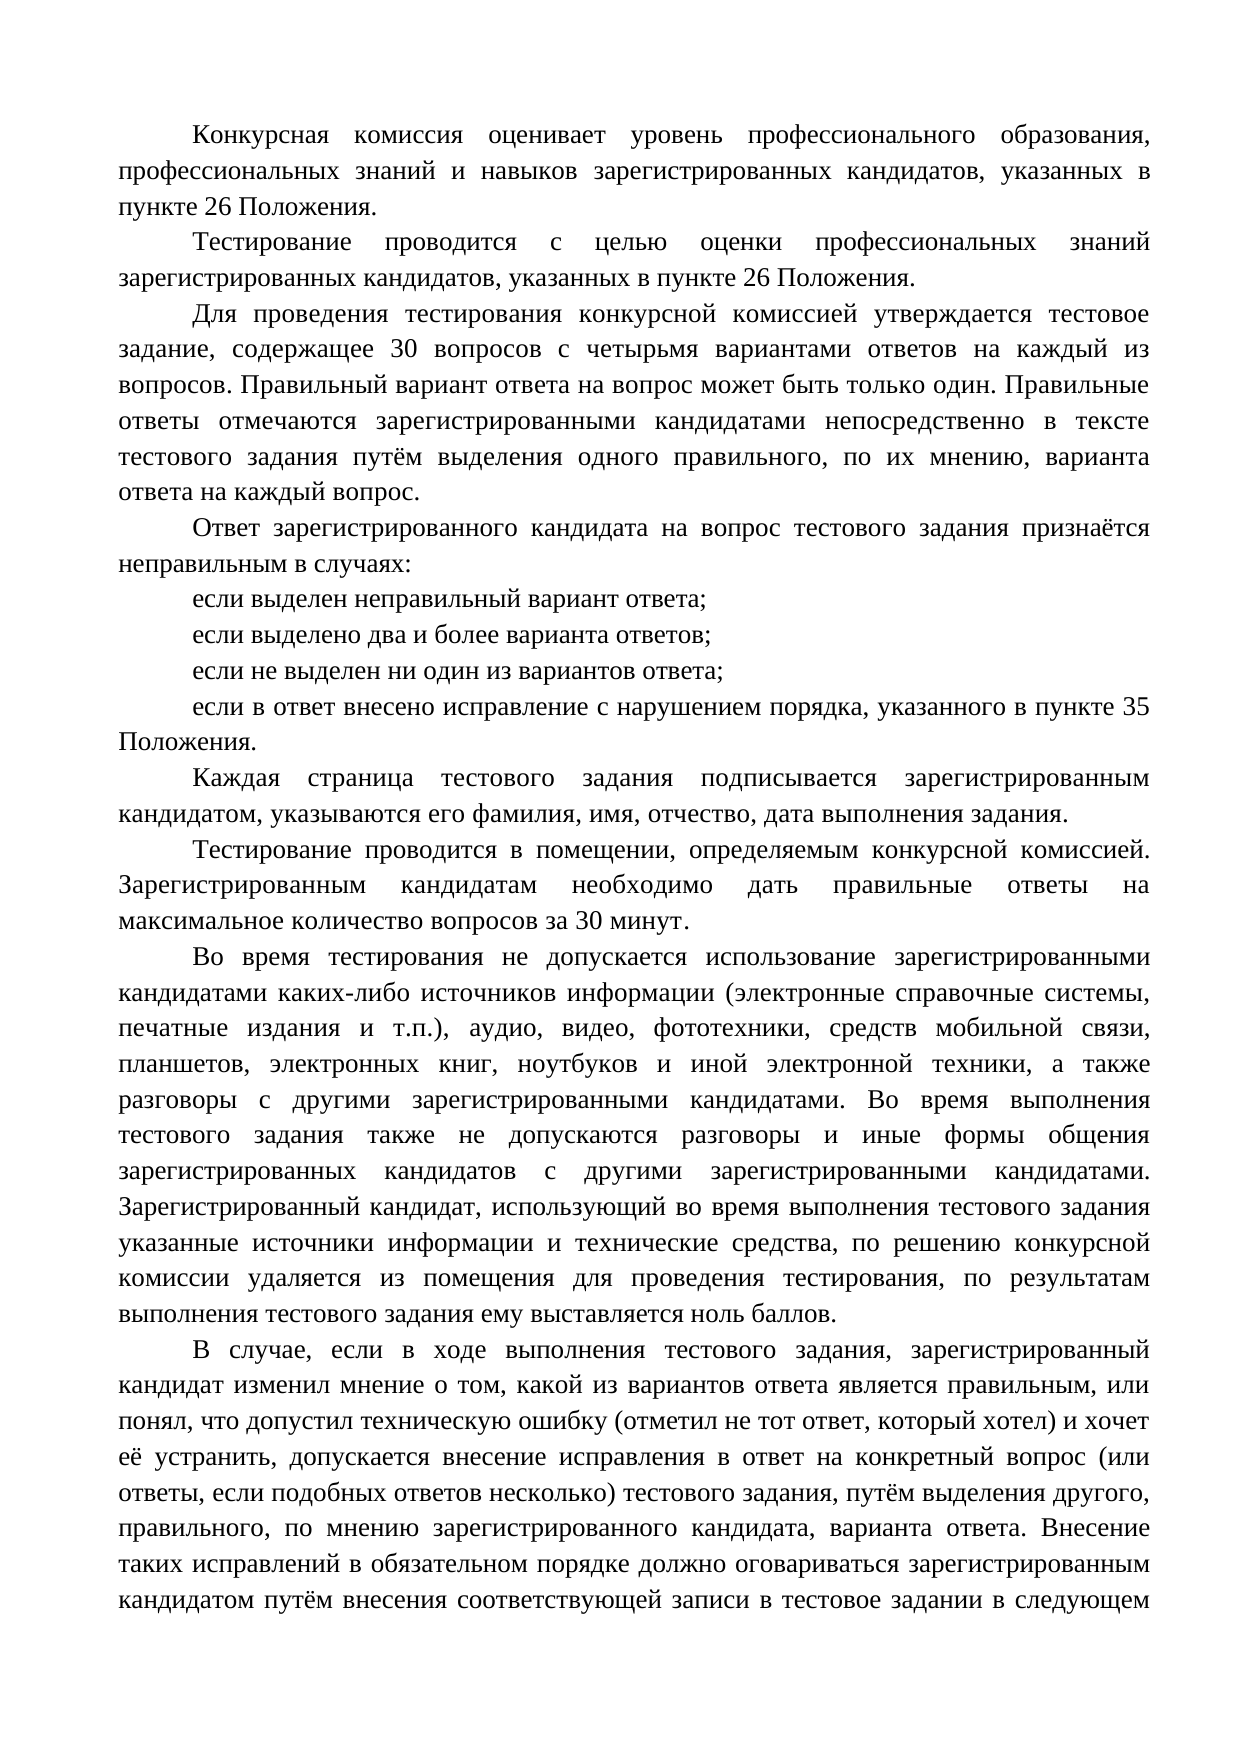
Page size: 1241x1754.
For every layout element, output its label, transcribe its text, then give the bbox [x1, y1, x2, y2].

text Тестирование проводится в помещении, определяемым конкурсной комиссией. Зарегистрированным кандидатам необходимо дать правильные ответы на максимальное количество вопросов за 30 минут. [118, 833, 1152, 935]
text Каждая страница тестового задания подписывается зарегистрированным кандидатом, указываются его фамилия, имя, отчество, дата выполнения задания. [118, 761, 1152, 828]
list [118, 1333, 1152, 1614]
list если в ответ внесено исправление с нарушением порядка, указанного в пункте 35 Положения. [118, 690, 1152, 757]
list если выделено два и более варианта ответов; [118, 618, 1152, 649]
text Тестирование проводится с целью оценки профессиональных знаний зарегистрированных кандидатов, указанных в пункте 26 Положения. [118, 225, 1152, 292]
text Во время тестирования не допускается использование зарегистрированными кандидатами каких-либо источников информации (электронные справочные системы, печатные издания и т.п.), аудио, видео, фототехники, средств мобильной связи, планшетов, электронных книг, ноутбуков и иной электронной техники, а также разговоры с другими зарегистрированными кандидатами. Во время выполнения тестового задания также не допускаются разговоры и иные формы общения зарегистрированных кандидатов с другими зарегистрированными кандидатами. Зарегистрированный кандидат, использующий во время выполнения тестового задания указанные источники информации и технические средства, по решению конкурсной комиссии удаляется из помещения для проведения тестирования, по результатам выполнения тестового задания ему выставляется ноль баллов. [118, 940, 1152, 1328]
list если не выделен ни один из вариантов ответа; [192, 654, 1152, 685]
text Для проведения тестирования конкурсной комиссией утверждается тестовое задание, содержащее 30 вопросов с четырьмя вариантами ответов на каждый из вопросов. Правильный вариант ответа на вопрос может быть только один. Правильные ответы отмечаются зарегистрированными кандидатами непосредственно в тексте тестового задания путём выделения одного правильного, по их мнению, варианта ответа на каждый вопрос. [118, 297, 1152, 507]
text Конкурсная комиссия оценивает уровень профессионального образования, профессиональных знаний и навыков зарегистрированных кандидатов, указанных в пункте 26 Положения. [118, 118, 1152, 221]
list Ответ зарегистрированного кандидата на вопрос тестового задания признаётся неправильным в случаях: [118, 511, 1152, 578]
list если выделен неправильный вариант ответа; [118, 583, 1152, 614]
